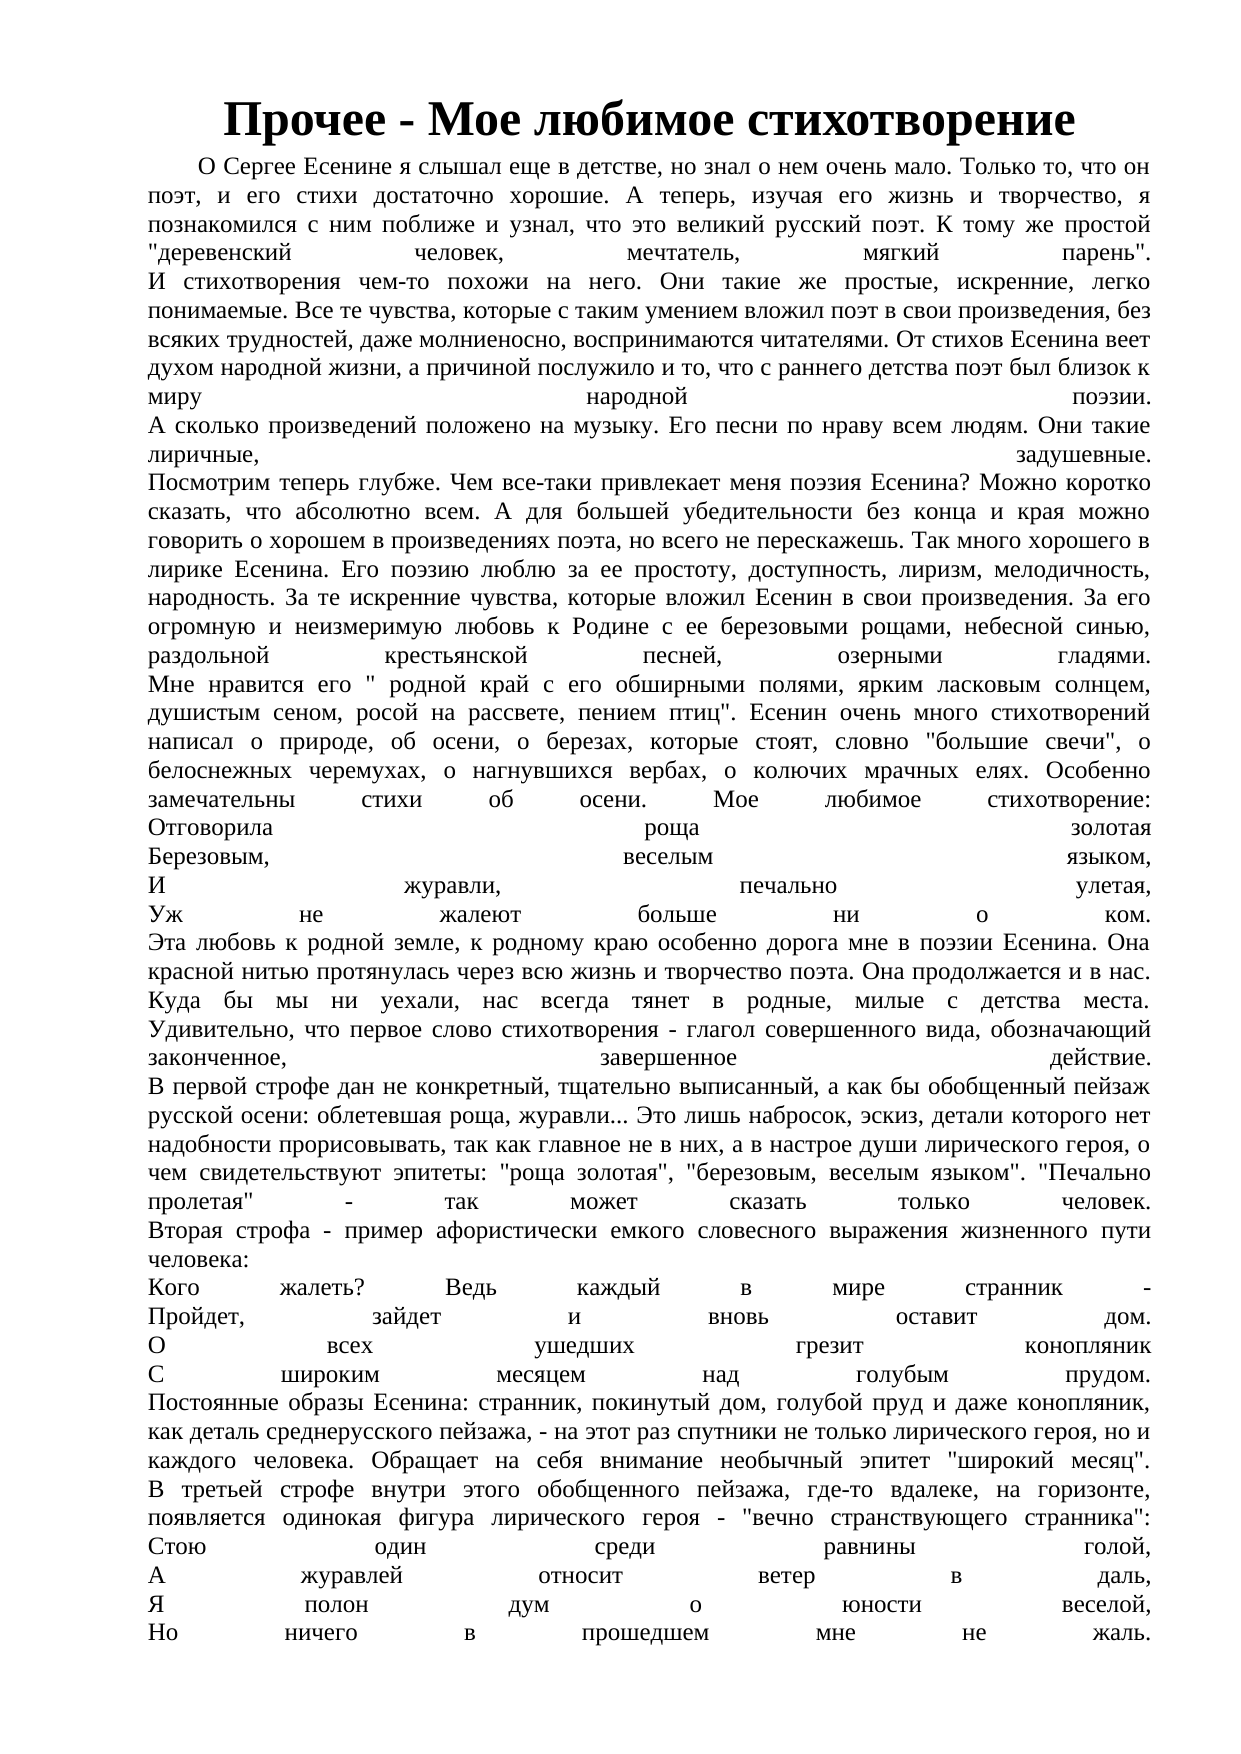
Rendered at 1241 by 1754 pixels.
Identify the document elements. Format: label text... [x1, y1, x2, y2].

subtitle Прочее - Мое любимое стихотворение [148, 88, 1152, 146]
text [148, 151, 1152, 1646]
